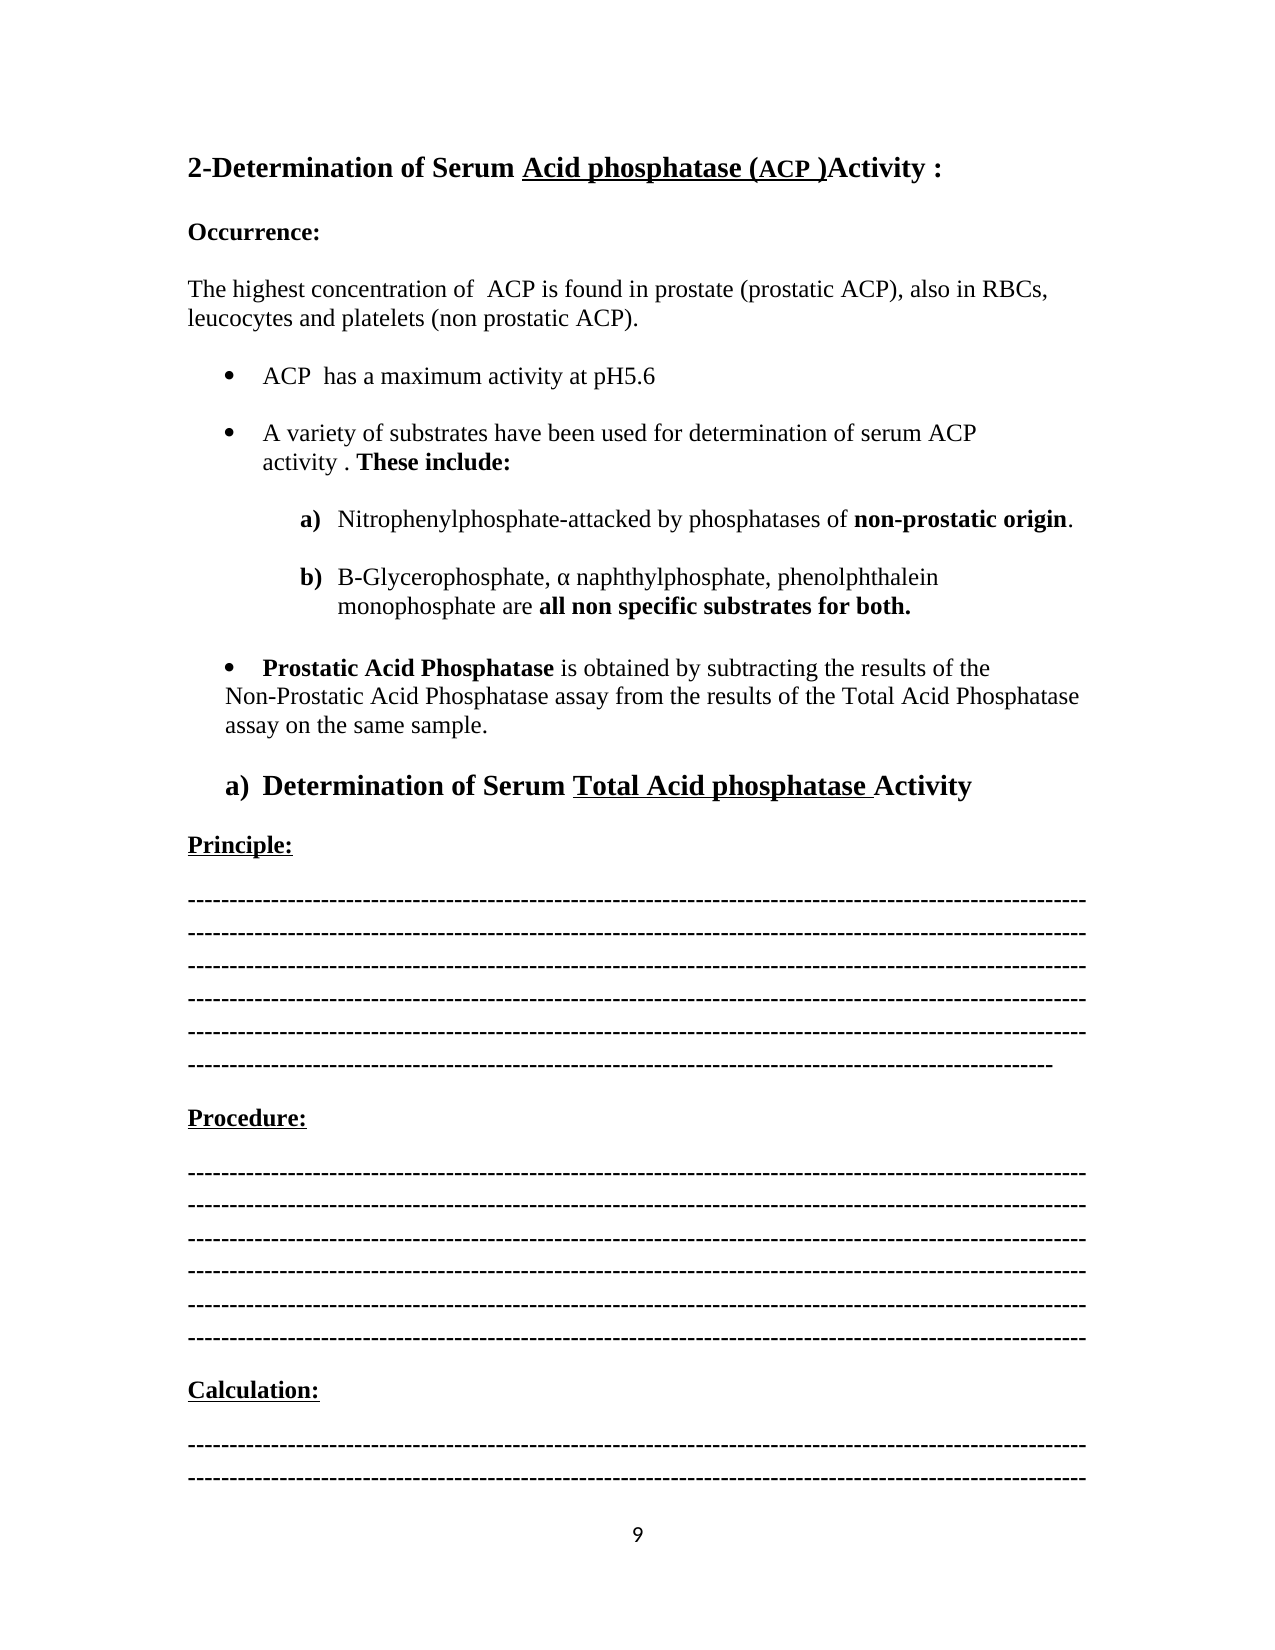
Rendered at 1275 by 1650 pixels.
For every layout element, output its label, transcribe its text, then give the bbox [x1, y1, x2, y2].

text Non-Prostatic Acid Phosphatase assay from the results of the Total Acid Phosphatase assay on the same sample. [225, 681, 1087, 739]
text Calculation: [187, 1376, 1087, 1404]
list A variety of substrates have been used for determination of serum ACP [225, 418, 1087, 447]
text Principle: [187, 830, 1087, 859]
list Determination of Serum Total Acid phosphatase Activity [225, 768, 1087, 801]
text Procedure: [187, 1103, 1087, 1131]
list Nitrophenylphosphate-attacked by phosphatases of non-prostatic origin. [300, 504, 1087, 533]
text 2-Determination of Serum Acid phosphatase (ACP )Activity : [187, 150, 1087, 183]
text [187, 1429, 1087, 1491]
text The highest concentration of ACP is found in prostate (prostatic ACP), also in RBCs, leucocytes and platelets (non prostatic ACP). [187, 274, 1087, 332]
text -------------------------------------------------------------------------------------------------------------------------------------------------------------------------------------------------------------------------------------------------------------------------------------------------------------------------------------------------------------------------------------------------------------------------------------------------------------------------------------------------------------------------------------------------------------------------------------------------------------------------------------------------------------------- [187, 884, 1087, 1078]
list Prostatic Acid Phosphatase is obtained by subtracting the results of the [225, 653, 1087, 681]
text activity . These include: [262, 447, 1087, 476]
text Occurrence: [187, 217, 1087, 246]
list Β-Glycerophosphate, α naphthylphosphate, phenolphthalein monophosphate are all non specific substrates for both. [300, 562, 1087, 619]
list ACP has a maximum activity at pH5.6 [225, 361, 1087, 389]
